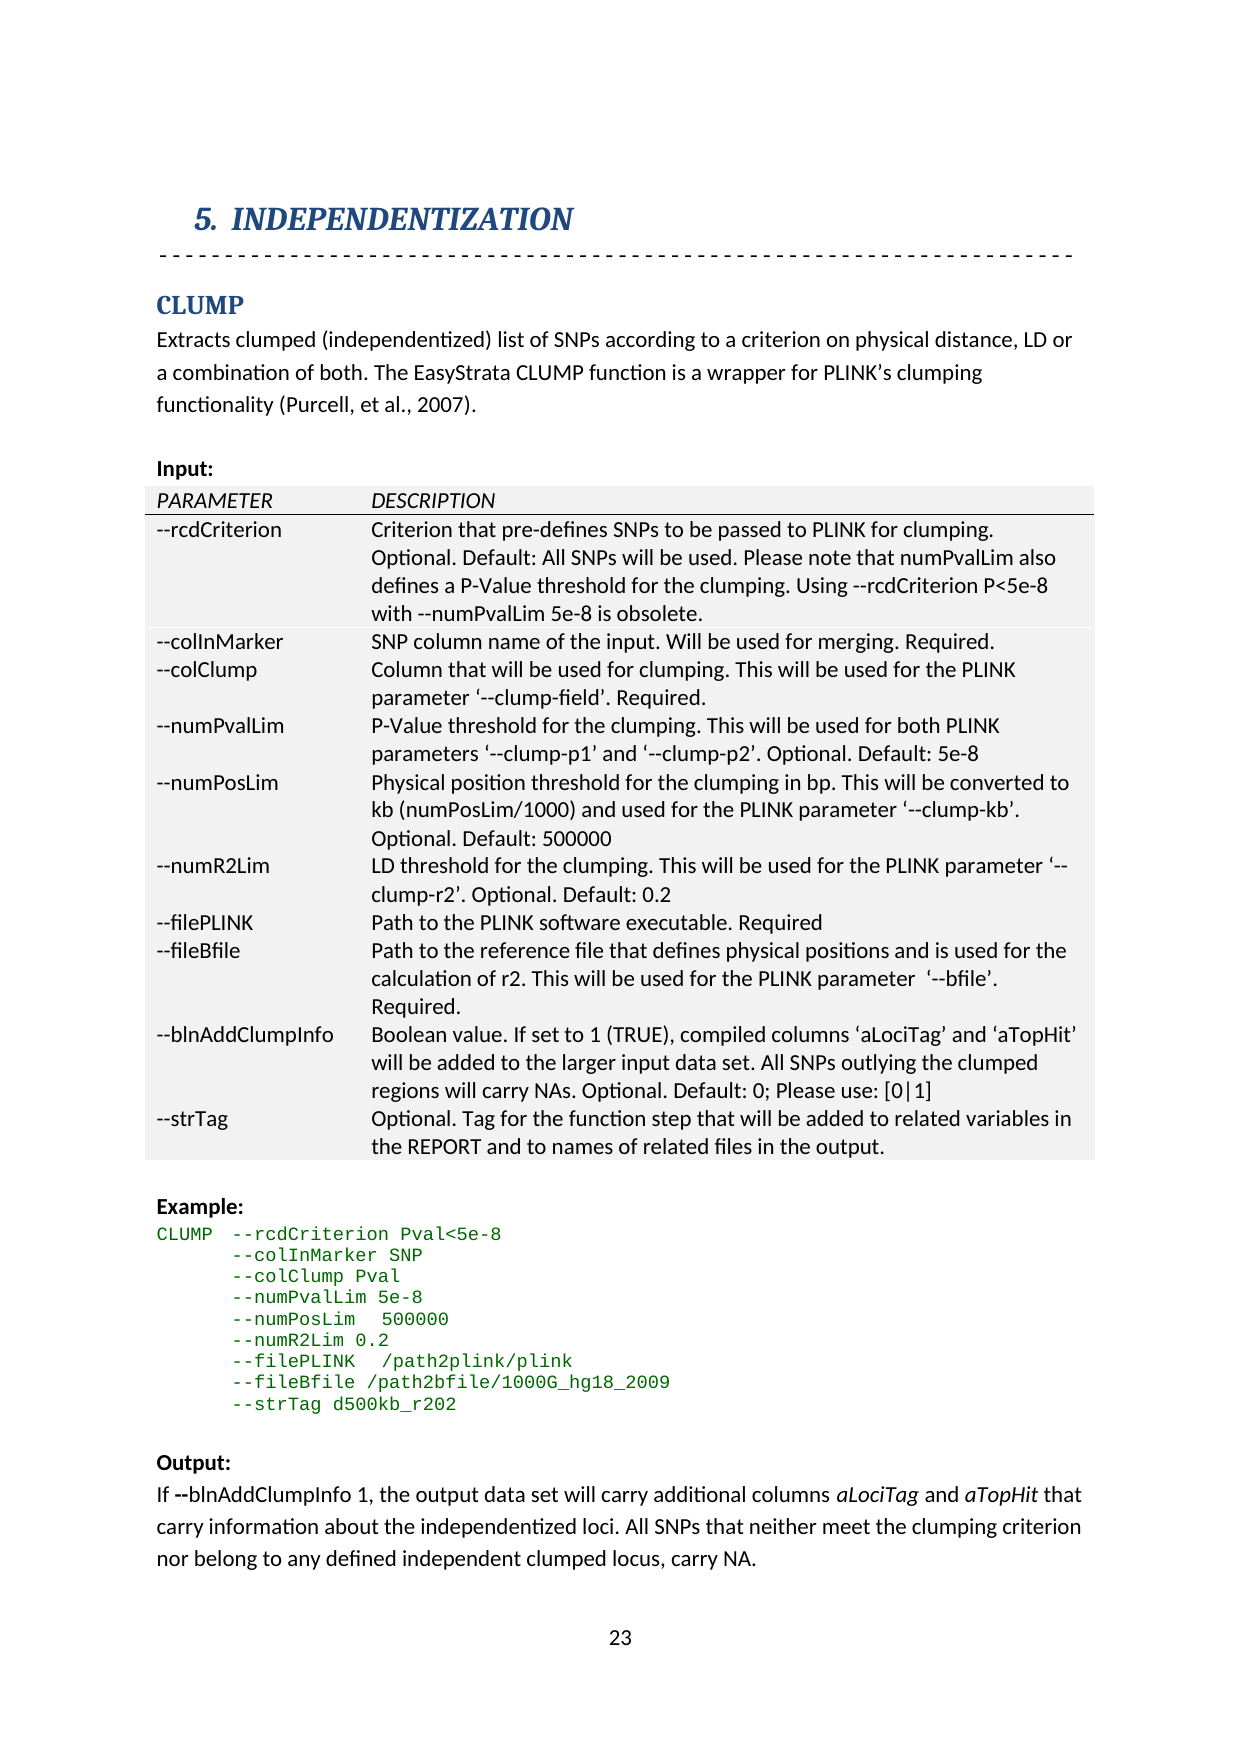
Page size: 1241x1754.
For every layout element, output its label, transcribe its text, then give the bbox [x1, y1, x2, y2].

text --strTag d500kb_r202 [156, 1394, 1084, 1416]
table_cell --numR2Lim [145, 852, 360, 908]
table_cell Path to the PLINK software executable. Required [360, 908, 1095, 936]
table_cell --filePLINK [145, 908, 360, 936]
table_cell SNP column name of the input. Will be used for merging. Required. [360, 628, 1095, 656]
table_header DESCRIPTION [360, 486, 1094, 514]
text Example: [156, 1192, 1084, 1220]
text --colInMarker SNP [156, 1246, 1084, 1267]
table_cell P-Value threshold for the clumping. This will be used for both PLINK parameters ‘--clump-p1’ and ‘--clump-p2’. Optional. Default: 5e-8 [360, 712, 1095, 768]
table_cell Boolean value. If set to 1 (TRUE), compiled columns ‘aLociTag’ and ‘aTopHit’ will be added to the larger input data set. All SNPs outlying the clumped regions will carry NAs. Optional. Default: 0; Please use: [0|1] [360, 1020, 1095, 1104]
table_cell Criterion that pre-defines SNPs to be passed to PLINK for clumping. Optional. Default: All SNPs will be used. Please note that numPvalLim also defines a P-Value threshold for the clumping. Using --rcdCriterion P<5e-8 with --numPvalLim 5e-8 is obsolete. [360, 514, 1095, 627]
table_cell --colClump [145, 656, 360, 712]
table_cell --blnAddClumpInfo [145, 1020, 360, 1104]
table_cell --rcdCriterion [145, 515, 360, 627]
text --fileBfile /path2bfile/1000G_hg18_2009 [156, 1373, 1084, 1394]
table_cell Optional. Tag for the function step that will be added to related variables in the REPORT and to names of related files in the output. [360, 1104, 1095, 1160]
table_cell --colInMarker [145, 628, 360, 656]
table_cell LD threshold for the clumping. This will be used for the PLINK parameter ‘--clump-r2’. Optional. Default: 0.2 [360, 852, 1095, 908]
text ---------------------------------------------------------------------- [156, 244, 1084, 269]
table_cell --fileBfile [145, 936, 360, 1020]
text --filePLINK /path2plink/plink [156, 1352, 1084, 1373]
table_cell --strTag [145, 1104, 360, 1160]
text Output: [156, 1448, 1084, 1476]
text --numPvalLim 5e-8 [156, 1288, 1084, 1309]
table_cell Path to the reference file that defines physical positions and is used for the calculation of r2. This will be used for the PLINK parameter ‘--bfile’. Required. [360, 936, 1095, 1020]
table_cell --numPosLim [145, 768, 360, 852]
text Input: [156, 454, 1084, 482]
text CLUMP --rcdCriterion Pval<5e-8 [156, 1224, 1084, 1246]
table_cell Physical position threshold for the clumping in bp. This will be converted to kb (numPosLim/1000) and used for the PLINK parameter ‘--clump-kb’. Optional. Default: 500000 [360, 768, 1095, 852]
table_cell --numPvalLim [145, 712, 360, 768]
table_cell Column that will be used for clumping. This will be used for the PLINK parameter ‘--clump-field’. Required. [360, 656, 1095, 712]
subtitle INDEPENDENTIZATION [194, 200, 1084, 238]
text --numR2Lim 0.2 [156, 1331, 1084, 1352]
text --numPosLim 500000 [156, 1309, 1084, 1331]
subtitle CLUMP [156, 290, 1084, 321]
text If --blnAddClumpInfo 1, the output data set will carry additional columns aLociTag and aTopHit that carry information about the independentized loci. All SNPs that neither meet the clumping criterion nor belong to any defined independent clumped locus, carry NA. [156, 1480, 1084, 1572]
text --colClump Pval [156, 1267, 1084, 1288]
text Extracts clumped (independentized) list of SNPs according to a criterion on physical distance, LD or a combination of both. The EasyStrata CLUMP function is a wrapper for PLINK’s clumping functionality (Purcell, et al., 2007). [156, 325, 1084, 418]
table_header PARAMETER [145, 486, 360, 514]
